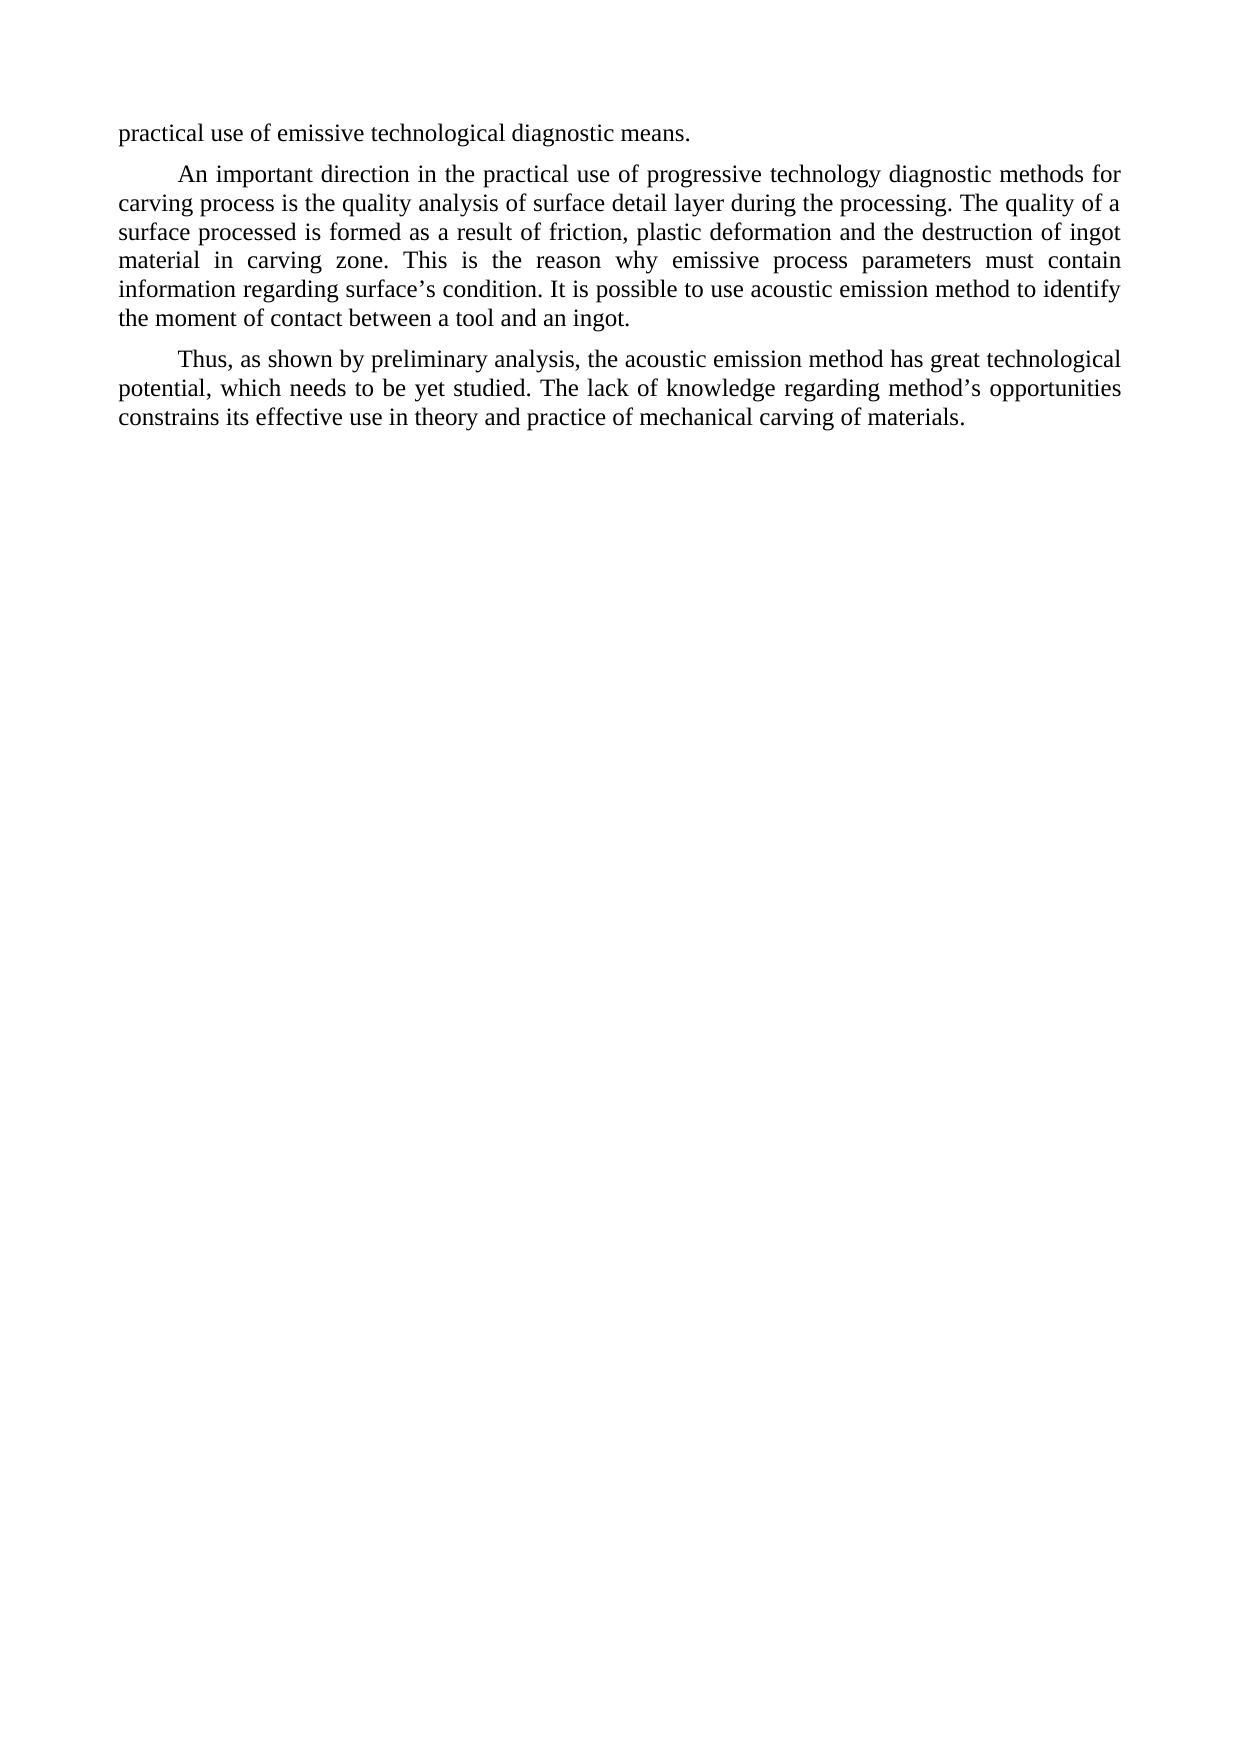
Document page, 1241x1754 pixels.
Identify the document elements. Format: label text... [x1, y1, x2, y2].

text An important direction in the practical use of progressive technology diagnostic methods for carving process is the quality analysis of surface detail layer during the processing. The quality of a surface processed is formed as a result of friction, plastic deformation and the destruction of ingot material in carving zone. This is the reason why emissive process parameters must contain information regarding surface’s condition. It is possible to use acoustic emission method to identify the moment of contact between a tool and an ingot. [118, 159, 1122, 332]
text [118, 118, 1122, 147]
text Thus, as shown by preliminary analysis, the acoustic emission method has great technological potential, which needs to be yet studied. The lack of knowledge regarding method’s opportunities constrains its effective use in theory and practice of mechanical carving of materials. [118, 344, 1122, 431]
